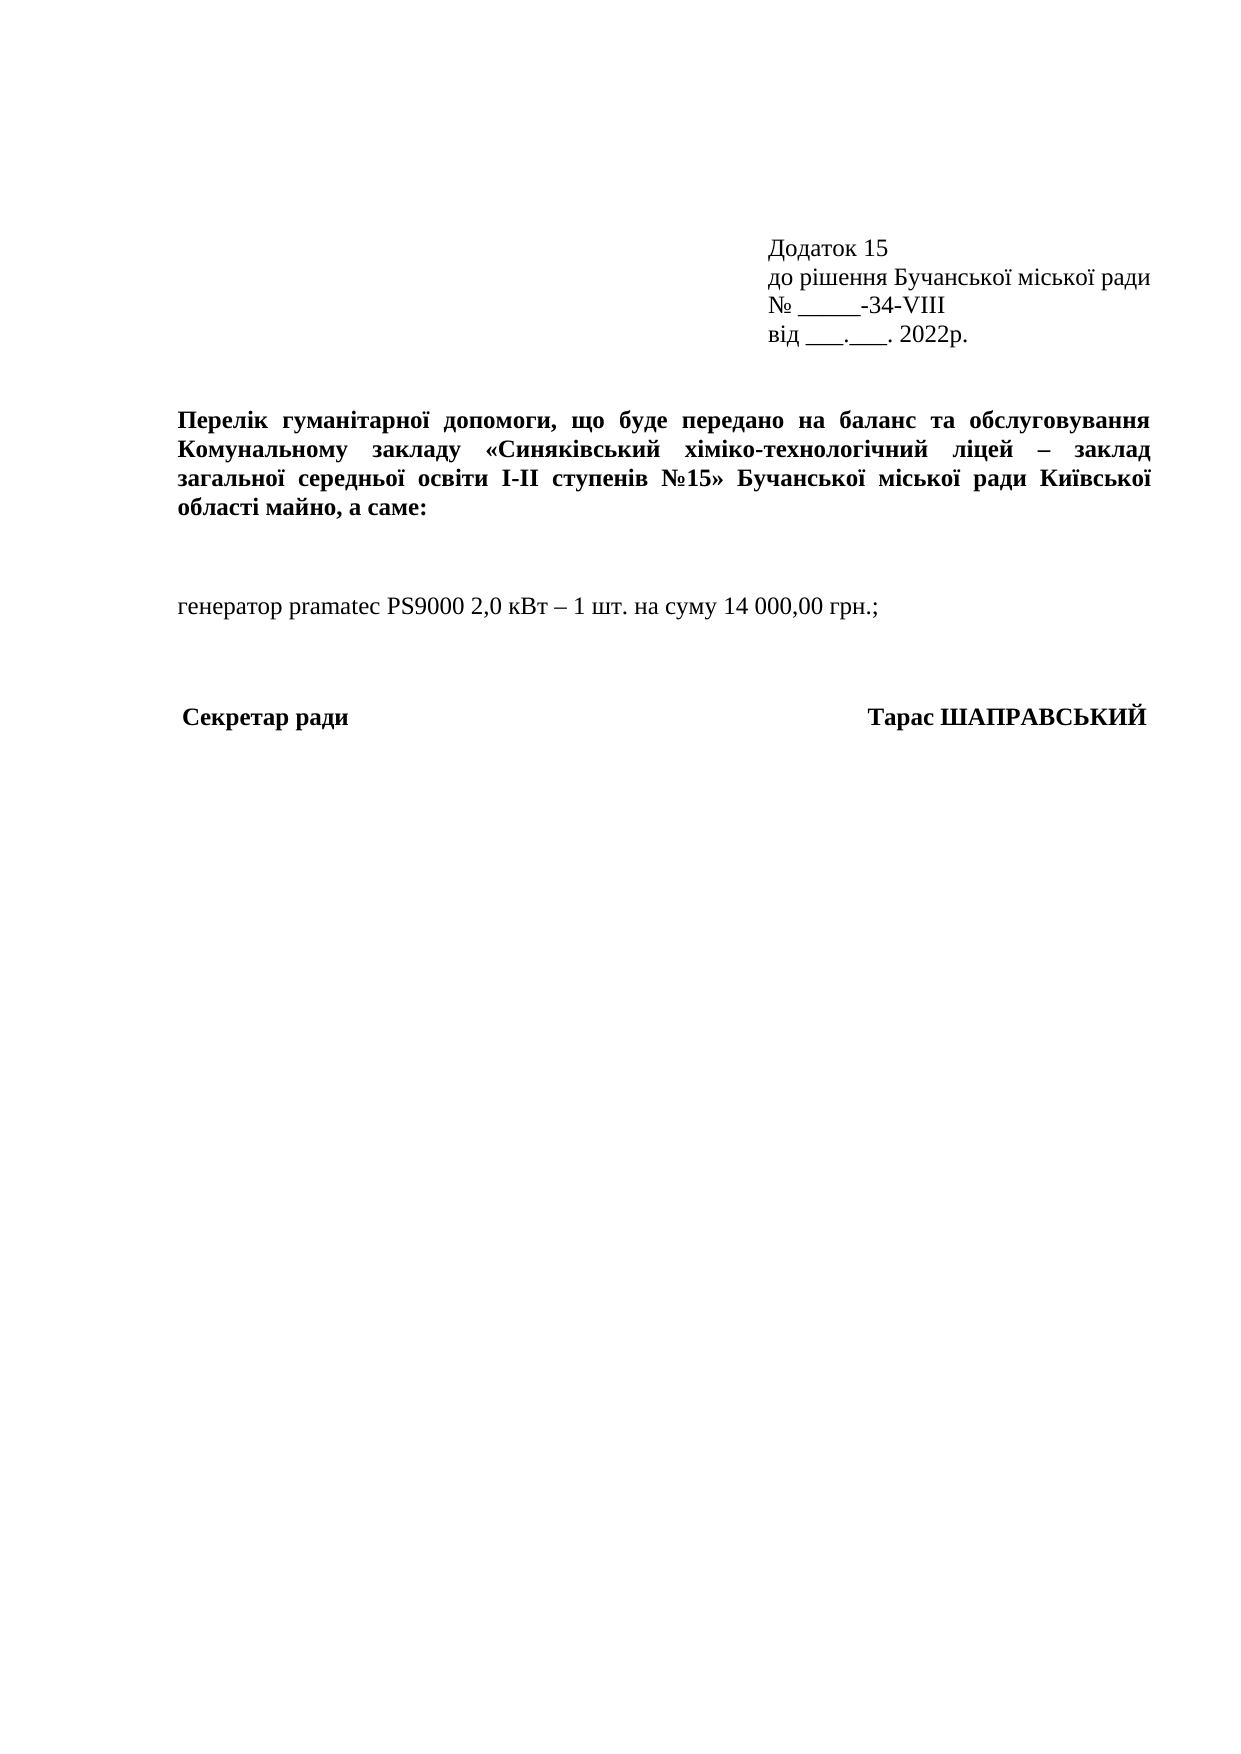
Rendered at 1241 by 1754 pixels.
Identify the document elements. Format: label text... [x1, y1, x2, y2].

text Секретар ради Тарас ШАПРАВСЬКИЙ [177, 702, 1152, 731]
text від ___.___. 2022р. [177, 319, 1152, 348]
text Перелік гуманітарної допомоги, що буде передано на баланс та обслуговування Комунальному закладу «Синяківський хіміко-технологічний ліцей – заклад загальної середньої освіти І-ІІ ступенів №15» Бучанської міської ради Київської області майно, а саме: [177, 406, 1152, 521]
text генератор pramatec PS9000 2,0 кВт – 1 шт. на суму 14 000,00 грн.; [177, 591, 1152, 620]
text до рішення Бучанської міської ради № _____-34-VІІІ [768, 262, 1152, 319]
text Додаток 15 [177, 233, 1152, 262]
